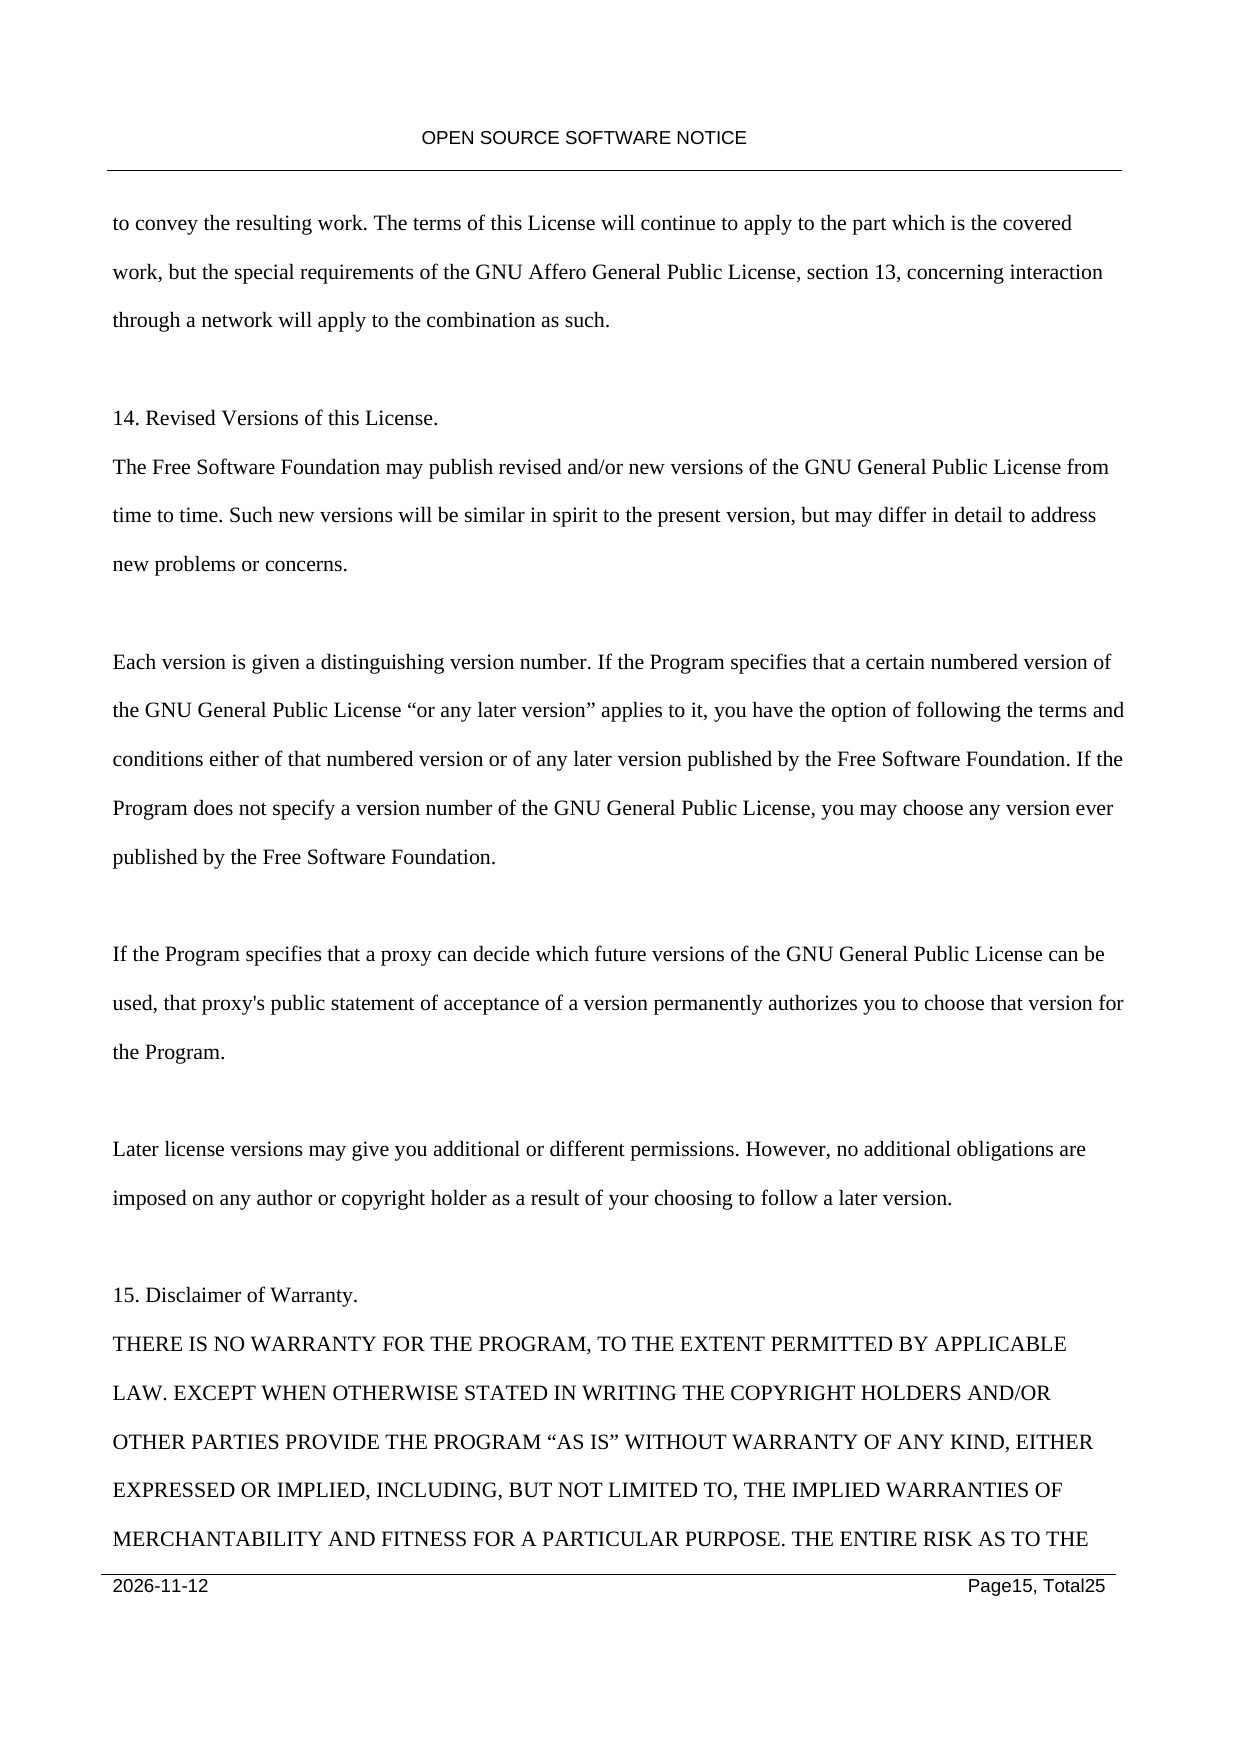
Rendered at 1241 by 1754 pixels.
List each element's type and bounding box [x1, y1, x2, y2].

text [112, 206, 1128, 1555]
